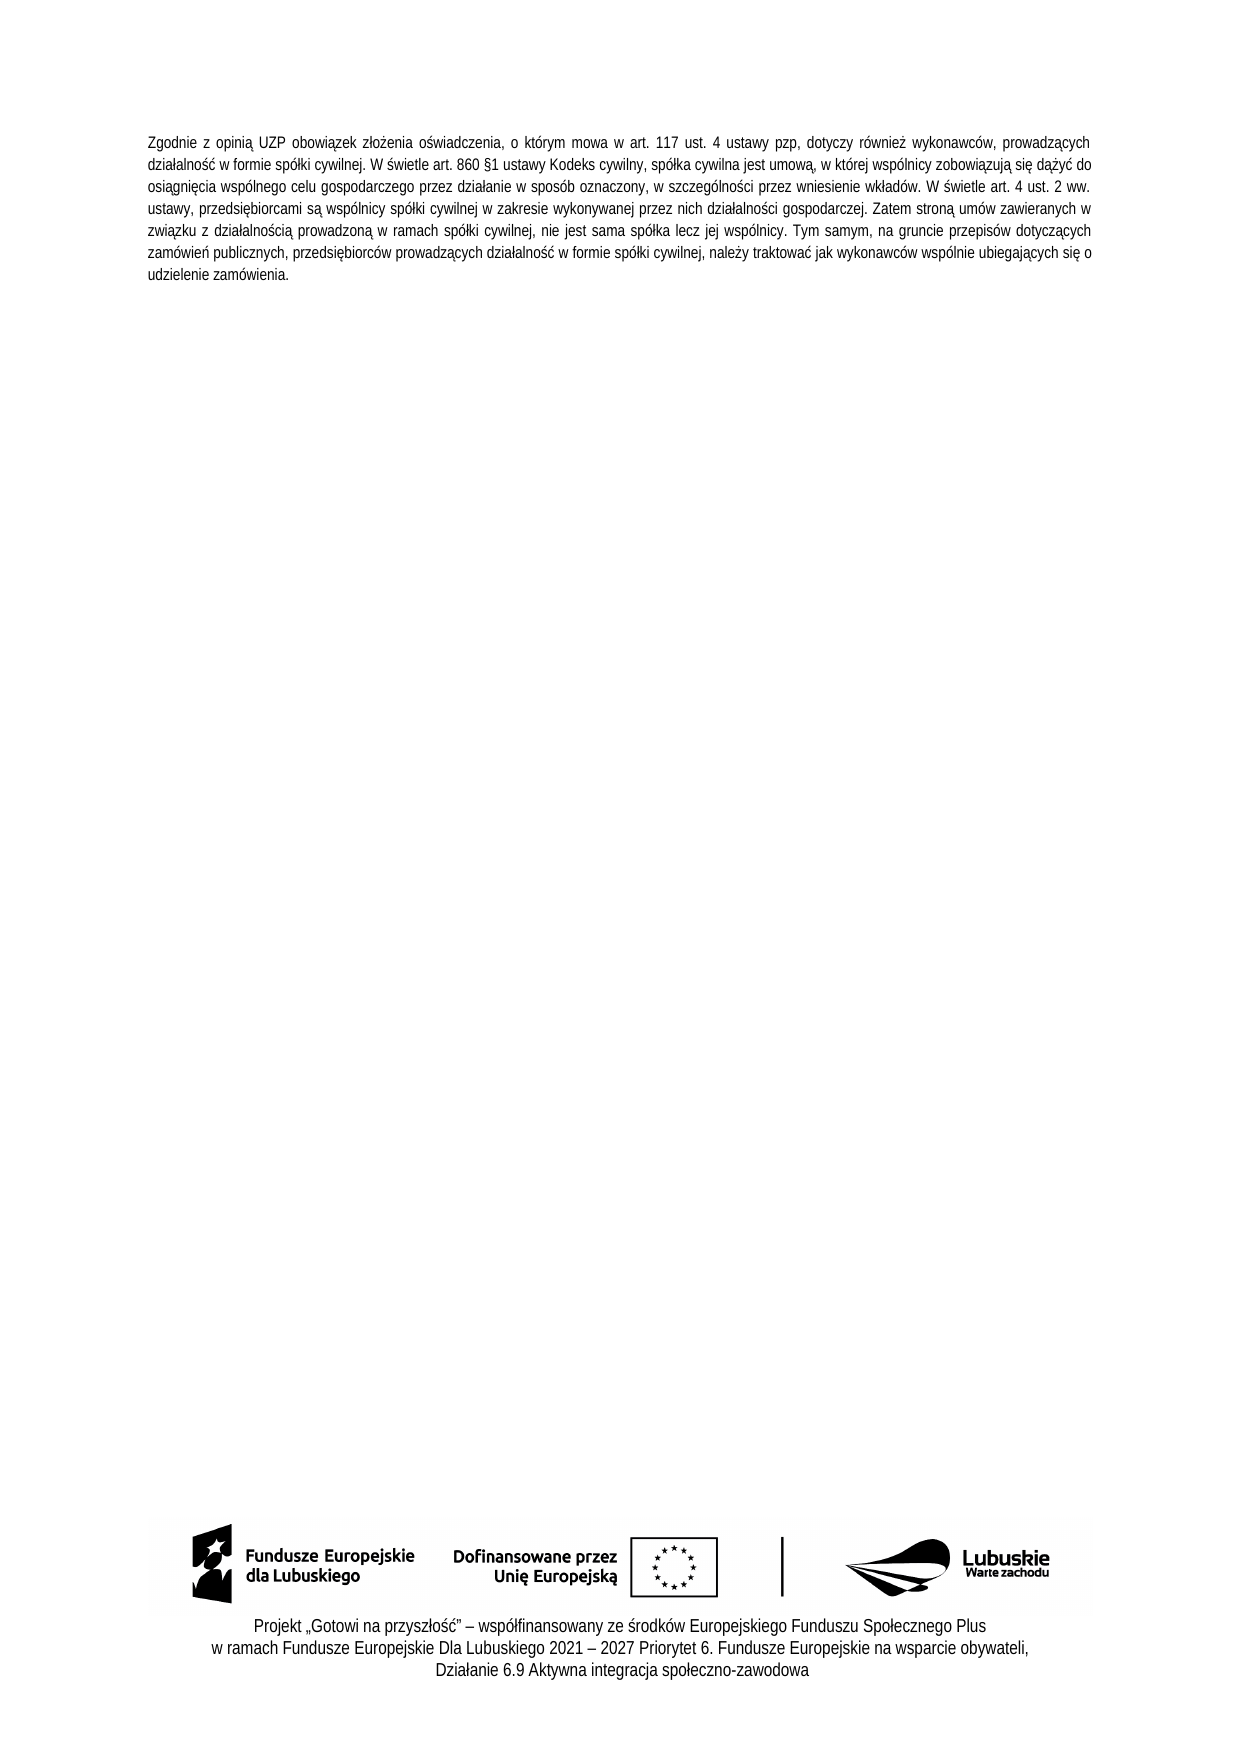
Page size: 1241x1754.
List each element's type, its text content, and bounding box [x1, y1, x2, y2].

text Zgodnie z opinią UZP obowiązek złożenia oświadczenia, o którym mowa w art. 117 ust. 4 ustawy pzp, dotyczy również wykonawców, prowadzących działalność w formie spółki cywilnej. W świetle art. 860 §1 ustawy Kodeks cywilny, spółka cywilna jest umową, w której wspólnicy zobowiązują się dążyć do osiągnięcia wspólnego celu gospodarczego przez działanie w sposób oznaczony, w szczególności przez wniesienie wkładów. W świetle art. 4 ust. 2 ww. ustawy, przedsiębiorcami są wspólnicy spółki cywilnej w zakresie wykonywanej przez nich działalności gospodarczej. Zatem stroną umów zawieranych w związku z działalnością prowadzoną w ramach spółki cywilnej, nie jest sama spółka lecz jej wspólnicy. Tym samym, na gruncie przepisów dotyczących zamówień publicznych, przedsiębiorców prowadzących działalność w formie spółki cywilnej, należy traktować jak wykonawców wspólnie ubiegających się o udzielenie zamówienia. [148, 133, 1093, 284]
picture [147, 1517, 1093, 1616]
